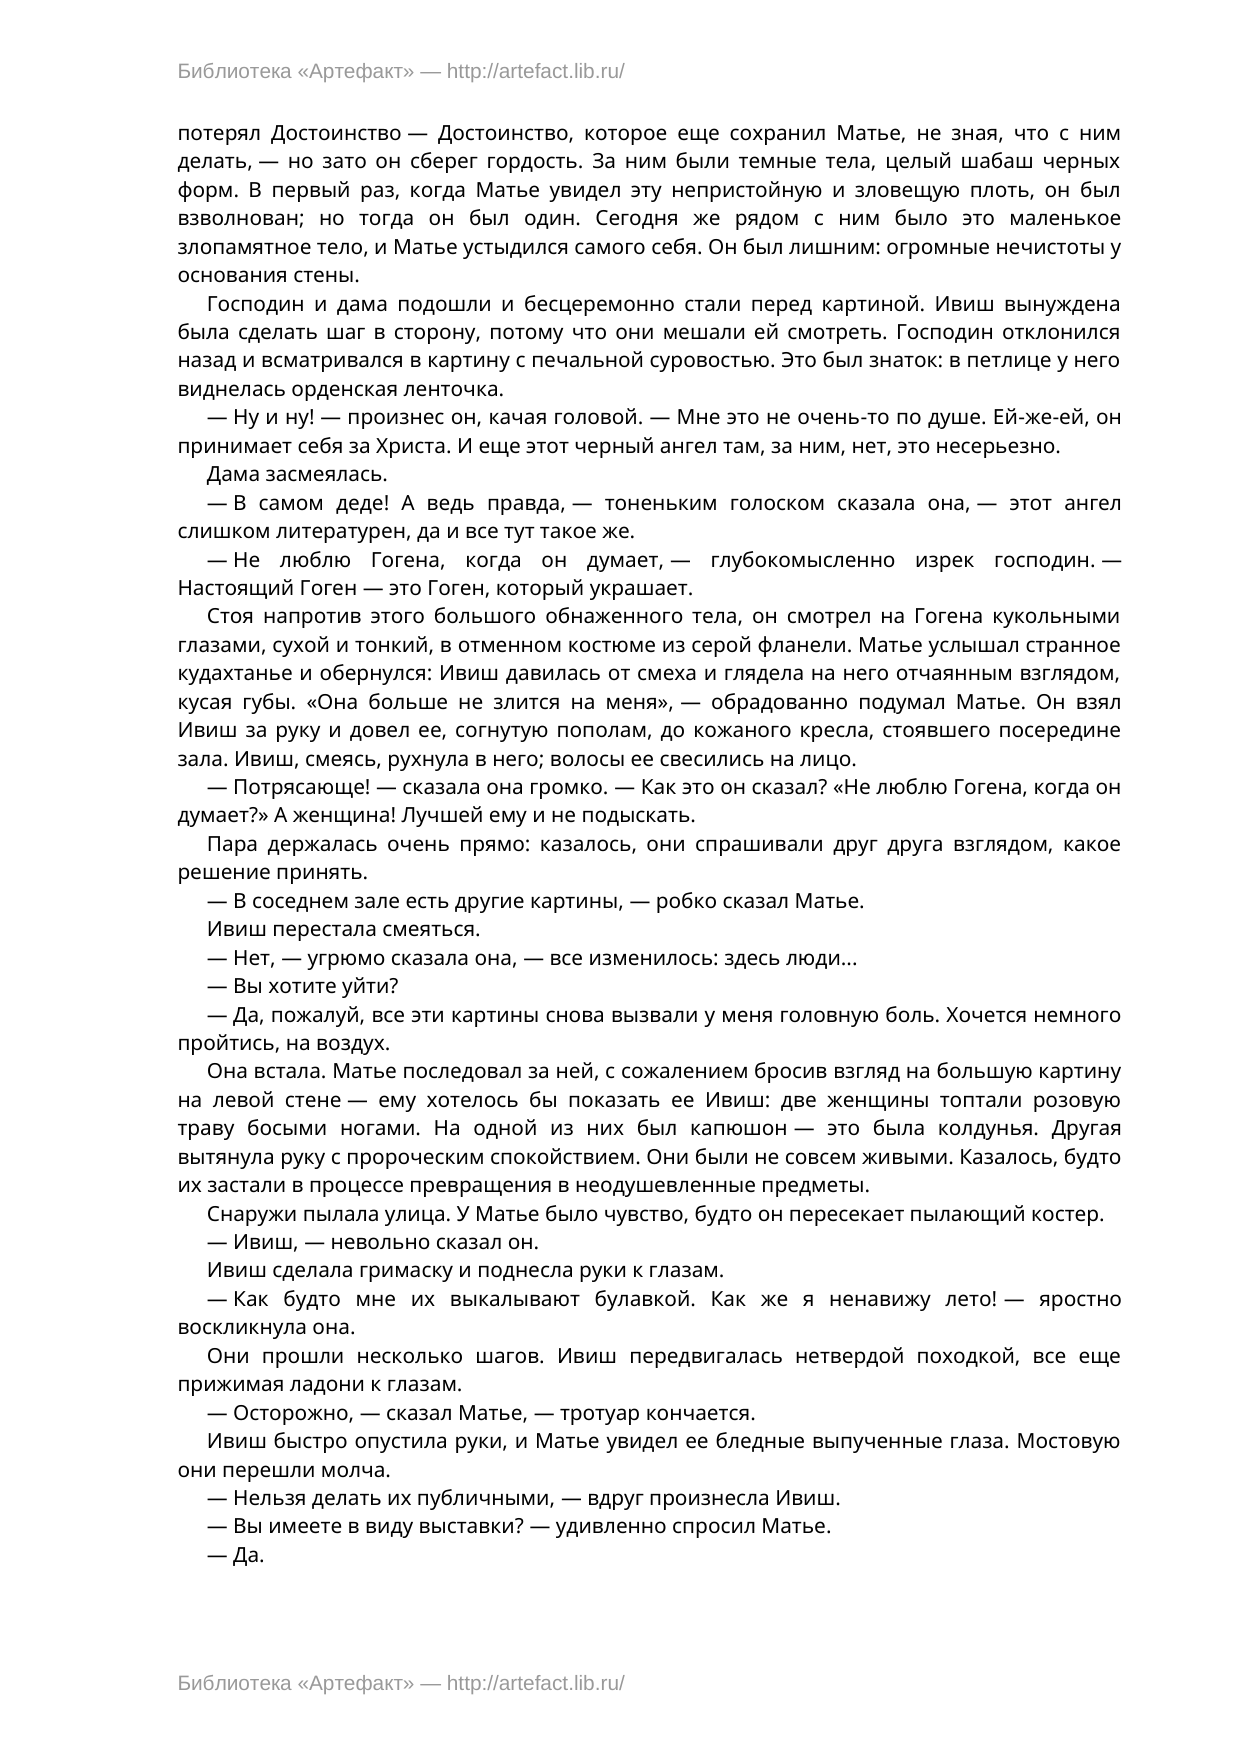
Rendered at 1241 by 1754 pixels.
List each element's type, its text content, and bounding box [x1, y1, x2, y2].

text — Вы хотите уйти? [177, 971, 1122, 1000]
text Господин и дама подошли и бесцеремонно стали перед картиной. Ивиш вынуждена была сделать шаг в сторону, потому что они мешали ей смотреть. Господин отклонился назад и всматривался в картину с печальной суровостью. Это был знаток: в петлице у него виднелась орденская ленточка. [177, 289, 1122, 402]
text Ивиш быстро опустила руки, и Матье увидел ее бледные выпученные глаза. Мостовую они перешли молча. [177, 1426, 1122, 1483]
text Ивиш сделала гримаску и поднесла руки к глазам. [177, 1256, 1122, 1284]
text — Как будто мне их выкалывают булавкой. Как же я ненавижу лето! — яростно воскликнула она. [177, 1284, 1122, 1341]
text Пара держалась очень прямо: казалось, они спрашивали друг друга взглядом, какое решение принять. [177, 829, 1122, 886]
text — Да. [177, 1540, 1122, 1568]
text Она встала. Матье последовал за ней, с сожалением бросив взгляд на большую картину на левой стене — ему хотелось бы показать ее Ивиш: две женщины топтали розовую траву босыми ногами. На одной из них был капюшон — это была колдунья. Другая вытянула руку с пророческим спокойствием. Они были не совсем живыми. Казалось, будто их застали в процессе превращения в неодушевленные предметы. [177, 1057, 1122, 1199]
text — Потрясающе! — сказала она громко. — Как это он сказал? «Не люблю Гогена, когда он думает?» А женщина! Лучшей ему и не подыскать. [177, 772, 1122, 829]
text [177, 118, 1122, 289]
text Дама засмеялась. [177, 459, 1122, 488]
text Они прошли несколько шагов. Ивиш передвигалась нетвердой походкой, все еще прижимая ладони к глазам. [177, 1341, 1122, 1398]
text — Осторожно, — сказал Матье, — тротуар кончается. [177, 1398, 1122, 1426]
text — Вы имеете в виду выставки? — удивленно спросил Матье. [177, 1512, 1122, 1540]
text — Нет, — угрюмо сказала она, — все изменилось: здесь люди... [177, 943, 1122, 971]
text Ивиш перестала смеяться. [177, 914, 1122, 943]
text — Не люблю Гогена, когда он думает, — глубокомысленно изрек господин. — Настоящий Гоген — это Гоген, который украшает. [177, 545, 1122, 602]
text — В соседнем зале есть другие картины, — робко сказал Матье. [177, 886, 1122, 914]
text — В самом деде! А ведь правда, — тоненьким голоском сказала она, — этот ангел слишком литературен, да и все тут такое же. [177, 488, 1122, 545]
text — Ивиш, — невольно сказал он. [177, 1227, 1122, 1256]
text Снаружи пылала улица. У Матье было чувство, будто он пересекает пылающий костер. [177, 1199, 1122, 1227]
text — Нельзя делать их публичными, — вдруг произнесла Ивиш. [177, 1483, 1122, 1512]
text — Да, пожалуй, все эти картины снова вызвали у меня головную боль. Хочется немного пройтись, на воздух. [177, 1000, 1122, 1057]
text — Ну и ну! — произнес он, качая головой. — Мне это не очень-то по душе. Ей-же-ей, он принимает себя за Христа. И еще этот черный ангел там, за ним, нет, это несерьезно. [177, 402, 1122, 459]
text Стоя напротив этого большого обнаженного тела, он смотрел на Гогена кукольными глазами, сухой и тонкий, в отменном костюме из серой фланели. Матье услышал странное кудахтанье и обернулся: Ивиш давилась от смеха и глядела на него отчаянным взглядом, кусая губы. «Она больше не злится на меня», — обрадованно подумал Матье. Он взял Ивиш за руку и довел ее, согнутую пополам, до кожаного кресла, стоявшего посередине зала. Ивиш, смеясь, рухнула в него; волосы ее свесились на лицо. [177, 602, 1122, 772]
